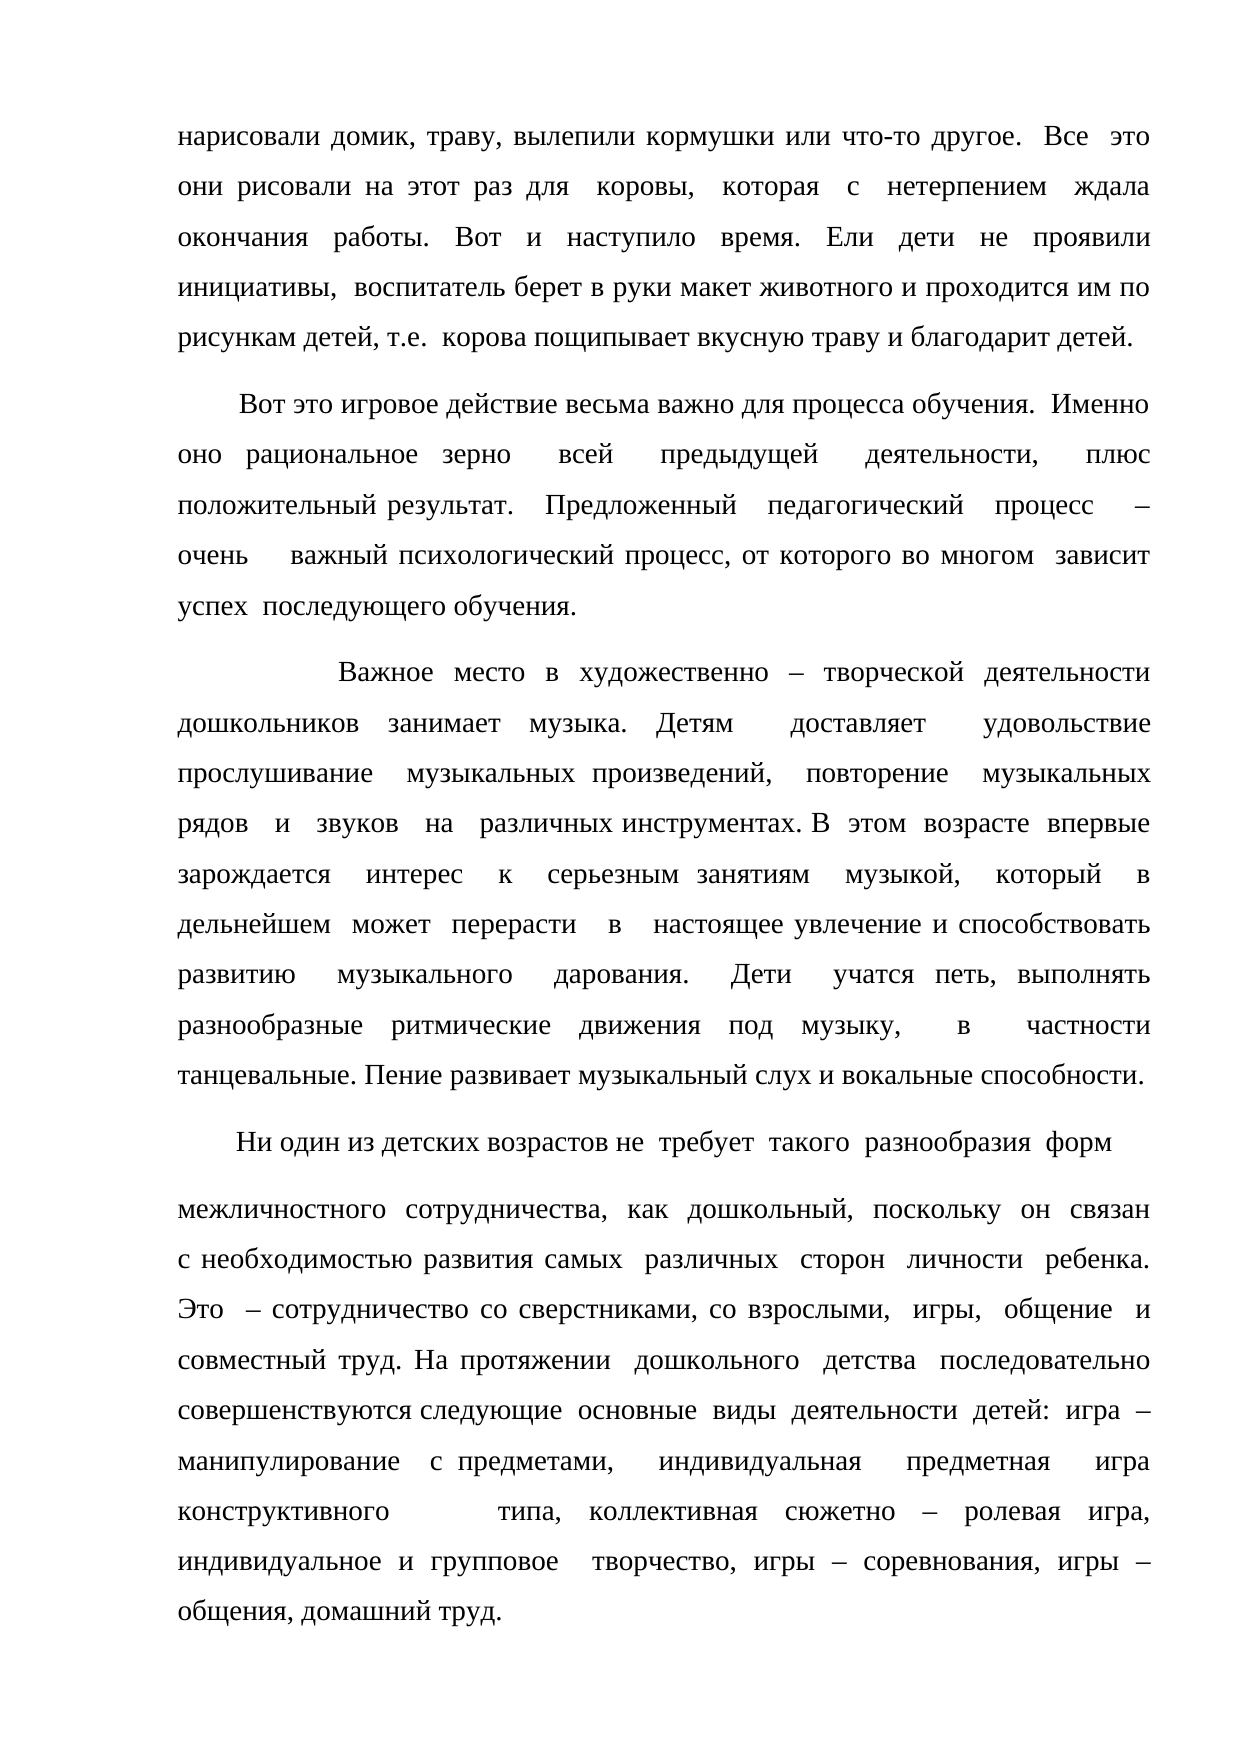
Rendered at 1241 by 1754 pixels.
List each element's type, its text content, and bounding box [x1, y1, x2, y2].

text нарисовали домик, траву, вылепили кормушки или что-то другое. Все это они рисовали на этот раз для коровы, которая с нетерпением ждала окончания работы. Вот и наступило время. Ели дети не проявили инициативы, воспитатель берет в руки макет животного и проходится им по рисункам детей, т.е. корова пощипывает вкусную траву и благодарит детей. [177, 118, 1152, 353]
text Вот это игровое действие весьма важно для процесса обучения. Именно оно рациональное зерно всей предыдущей деятельности, плюс положительный результат. Предложенный педагогический процесс – очень важный психологический процесс, от которого во многом зависит успех последующего обучения. [177, 386, 1152, 621]
text Ни один из детских возрастов не требует такого разнообразия форм [177, 1124, 1152, 1158]
text Важное место в художественно – творческой деятельности дошкольников занимает музыка. Детям доставляет удовольствие прослушивание музыкальных произведений, повторение музыкальных рядов и звуков на различных инструментах. В этом возрасте впервые зарождается интерес к серьезным занятиям музыкой, который в дельнейшем может перерасти в настоящее увлечение и способствовать развитию музыкального дарования. Дети учатся петь, выполнять разнообразные ритмические движения под музыку, в частности танцевальные. Пение развивает музыкальный слух и вокальные способности. [177, 654, 1152, 1091]
text межличностного сотрудничества, как дошкольный, поскольку он связан с необходимостью развития самых различных сторон личности ребенка. Это – сотрудничество со сверстниками, со взрослыми, игры, общение и совместный труд. На протяжении дошкольного детства последовательно совершенствуются следующие основные виды деятельности детей: игра – манипулирование с предметами, индивидуальная предметная игра конструктивного типа, коллективная сюжетно – ролевая игра, индивидуальное и групповое творчество, игры – соревнования, игры – общения, домашний труд. [177, 1191, 1152, 1627]
